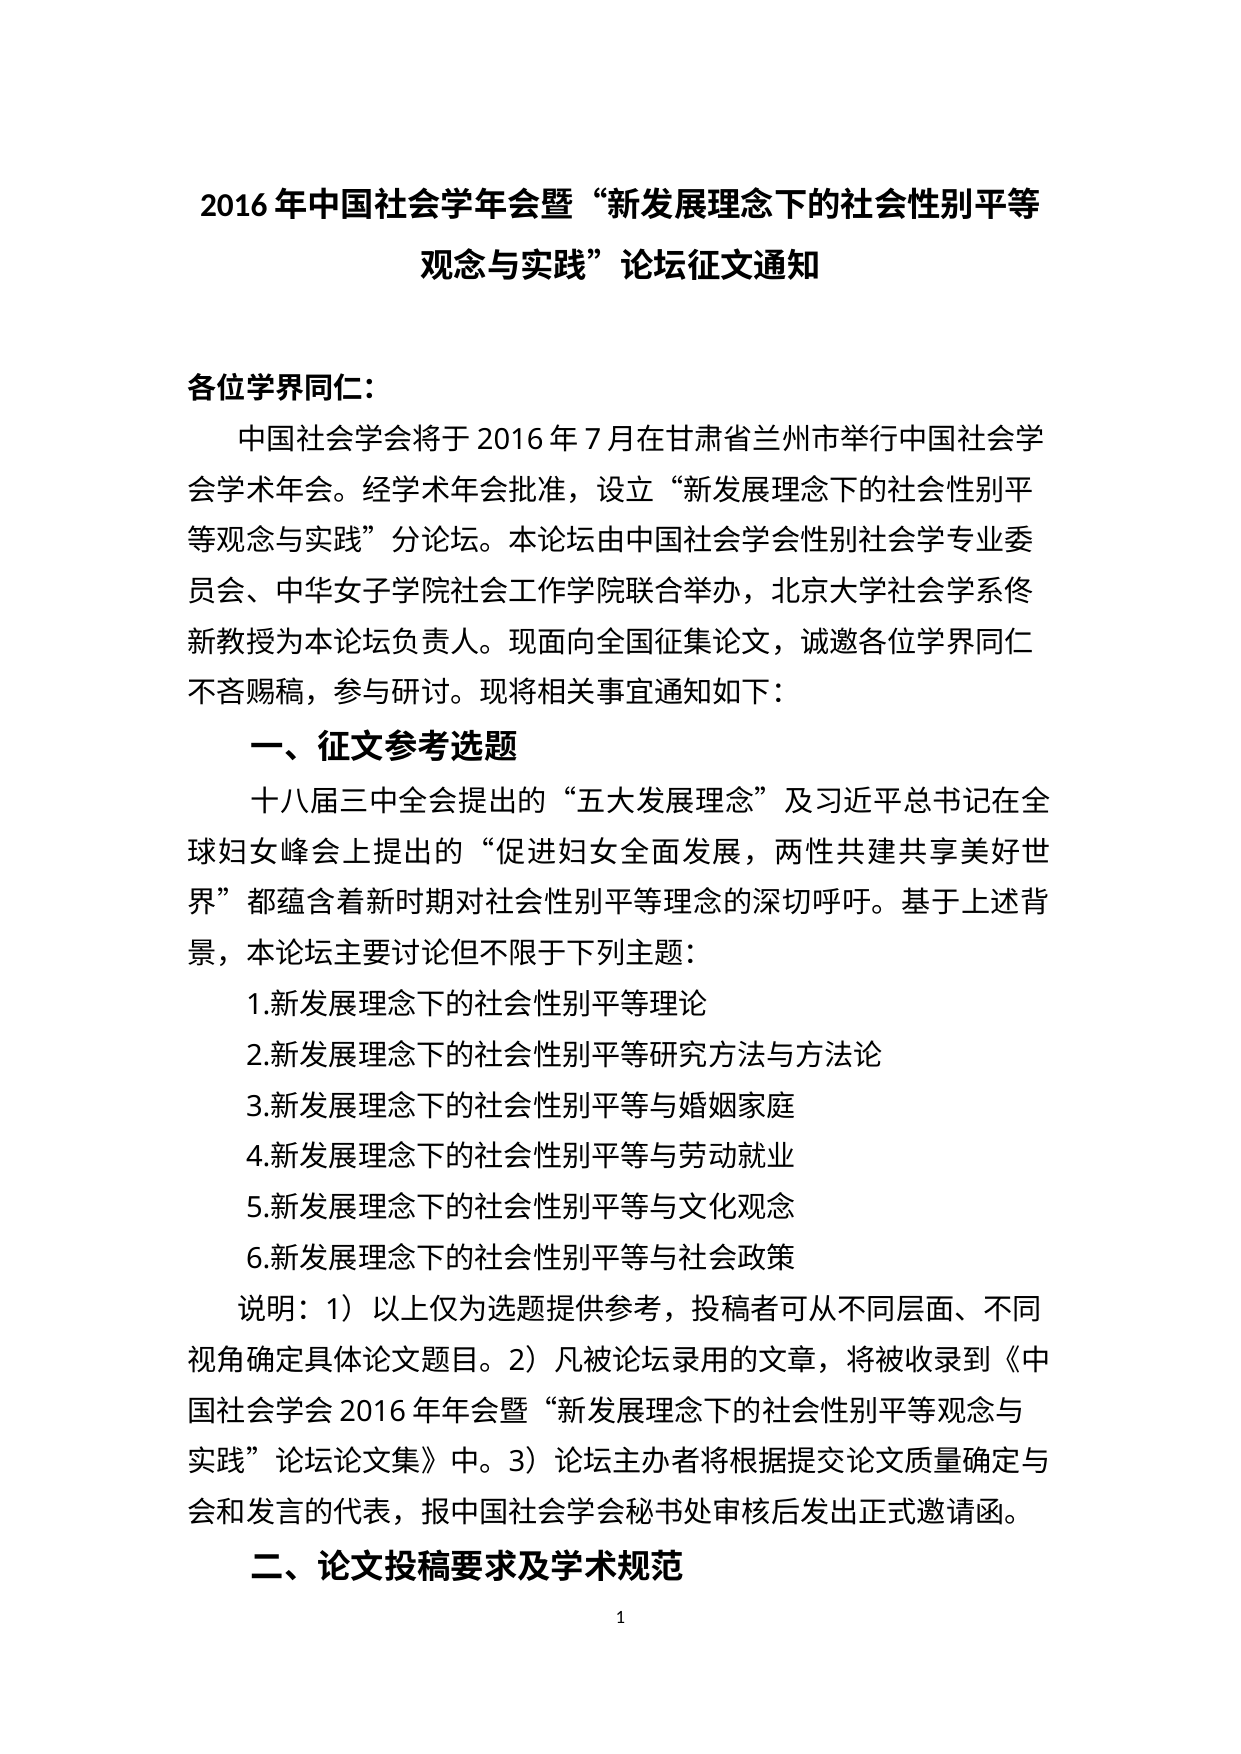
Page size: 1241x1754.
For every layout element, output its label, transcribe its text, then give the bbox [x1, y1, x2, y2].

text 中国社会学会将于2016年7月在甘肃省兰州市举行中国社会学会学术年会。经学术年会批准，设立“新发展理念下的社会性别平等观念与实践”分论坛。本论坛由中国社会学会性别社会学专业委员会、中华女子学院社会工作学院联合举办，北京大学社会学系佟新教授为本论坛负责人。现面向全国征集论文，诚邀各位学界同仁不吝赐稿，参与研讨。现将相关事宜通知如下： [187, 415, 1053, 711]
text 二、论文投稿要求及学术规范 [187, 1539, 1053, 1588]
subtitle 2016年中国社会学年会暨“新发展理念下的社会性别平等观念与实践”论坛征文通知 [187, 178, 1053, 287]
text 6.新发展理念下的社会性别平等与社会政策 [187, 1234, 1053, 1277]
text 一、征文参考选题 [187, 720, 1053, 768]
text 3.新发展理念下的社会性别平等与婚姻家庭 [187, 1082, 1053, 1124]
text 十八届三中全会提出的“五大发展理念”及习近平总书记在全球妇女峰会上提出的“促进妇女全面发展，两性共建共享美好世界”都蕴含着新时期对社会性别平等理念的深切呼吁。基于上述背景，本论坛主要讨论但不限于下列主题： [187, 777, 1053, 972]
text 4.新发展理念下的社会性别平等与劳动就业 [187, 1133, 1053, 1175]
text 5.新发展理念下的社会性别平等与文化观念 [187, 1184, 1053, 1226]
text 各位学界同仁： [187, 364, 1053, 407]
text 说明：1）以上仅为选题提供参考，投稿者可从不同层面、不同视角确定具体论文题目。2）凡被论坛录用的文章，将被收录到《中国社会学会2016年年会暨“新发展理念下的社会性别平等观念与实践”论坛论文集》中。3）论坛主办者将根据提交论文质量确定与会和发言的代表，报中国社会学会秘书处审核后发出正式邀请函。 [187, 1285, 1053, 1531]
text 1.新发展理念下的社会性别平等理论 [187, 980, 1053, 1023]
text 2.新发展理念下的社会性别平等研究方法与方法论 [187, 1031, 1053, 1074]
